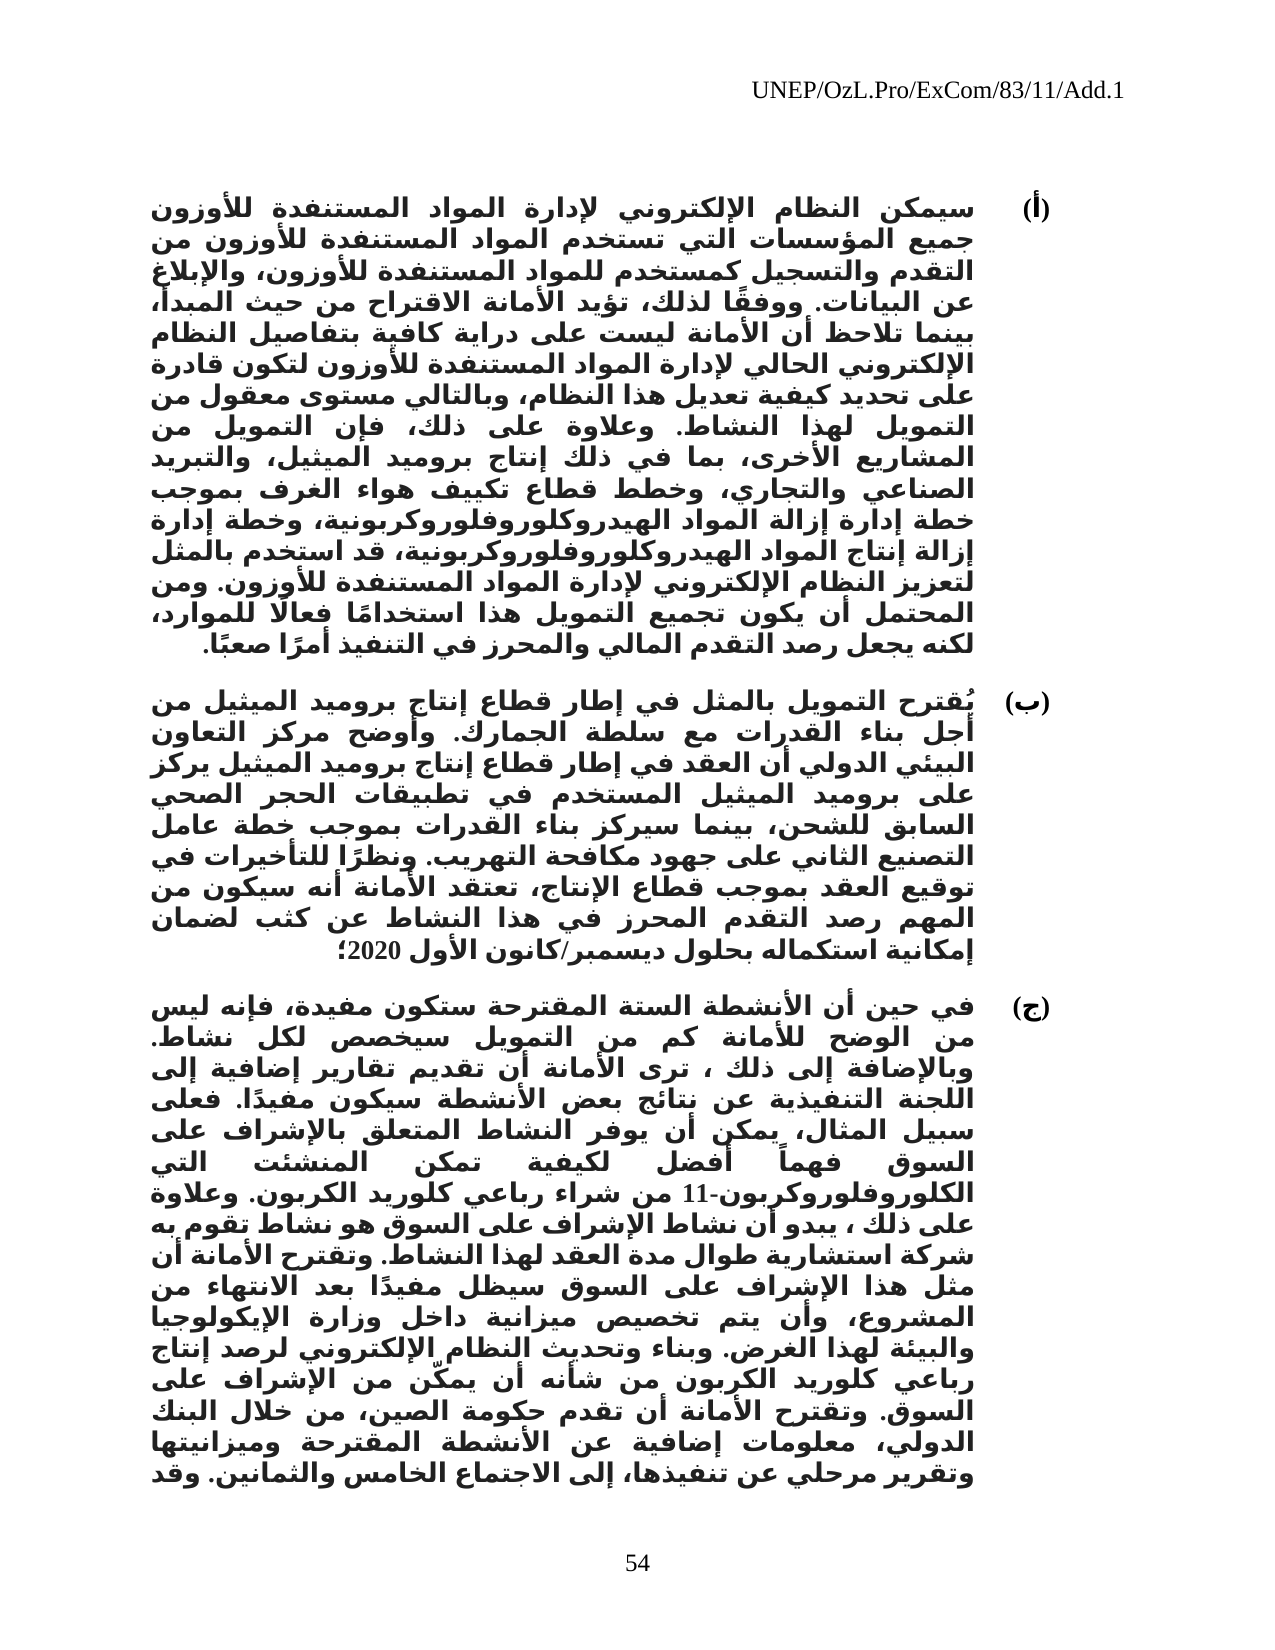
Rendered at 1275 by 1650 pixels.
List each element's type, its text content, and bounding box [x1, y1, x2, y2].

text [150, 990, 1050, 1488]
text (ب) يُقترح التمويل بالمثل في إطار قطاع إنتاج بروميد الميثيل من أجل بناء القدرات مع سلطة الجمارك. وأوضح مركز التعاون البيئي الدولي أن العقد في إطار قطاع إنتاج بروميد الميثيل يركز على بروميد الميثيل المستخدم في تطبيقات الحجر الصحي السابق للشحن، بينما سيركز بناء القدرات بموجب خطة عامل التصنيع الثاني على جهود مكافحة التهريب. ونظرًا للتأخيرات في توقيع العقد بموجب قطاع الإنتاج، تعتقد الأمانة أنه سيكون من المهم رصد التقدم المحرز في هذا النشاط عن كثب لضمان إمكانية استكماله بحلول ديسمبر/كانون الأول 2020؛ [150, 684, 1050, 965]
subtitle (أ) سيمكن النظام الإلكتروني لإدارة المواد المستنفدة للأوزون جميع المؤسسات التي تستخدم المواد المستنفدة للأوزون من التقدم والتسجيل كمستخدم للمواد المستنفدة للأوزون، والإبلاغ عن البيانات. ووفقًا لذلك، تؤيد الأمانة الاقتراح من حيث المبدأ، بينما تلاحظ أن الأمانة ليست على دراية كافية بتفاصيل النظام الإلكتروني الحالي لإدارة المواد المستنفدة للأوزون لتكون قادرة على تحديد كيفية تعديل هذا النظام، وبالتالي مستوى معقول من التمويل لهذا النشاط. وعلاوة على ذلك، فإن التمويل من المشاريع الأخرى، بما في ذلك إنتاج بروميد الميثيل، والتبريد الصناعي والتجاري، وخطط قطاع تكييف هواء الغرف بموجب خطة إدارة إزالة المواد الهيدروكلوروفلوروكربونية، وخطة إدارة إزالة إنتاج المواد الهيدروكلوروفلوروكربونية، قد استخدم بالمثل لتعزيز النظام الإلكتروني لإدارة المواد المستنفدة للأوزون. ومن المحتمل أن يكون تجميع التمويل هذا استخدامًا فعالًا للموارد، لكنه يجعل رصد التقدم المالي والمحرز في التنفيذ أمرًا صعبًا. [150, 192, 1050, 659]
